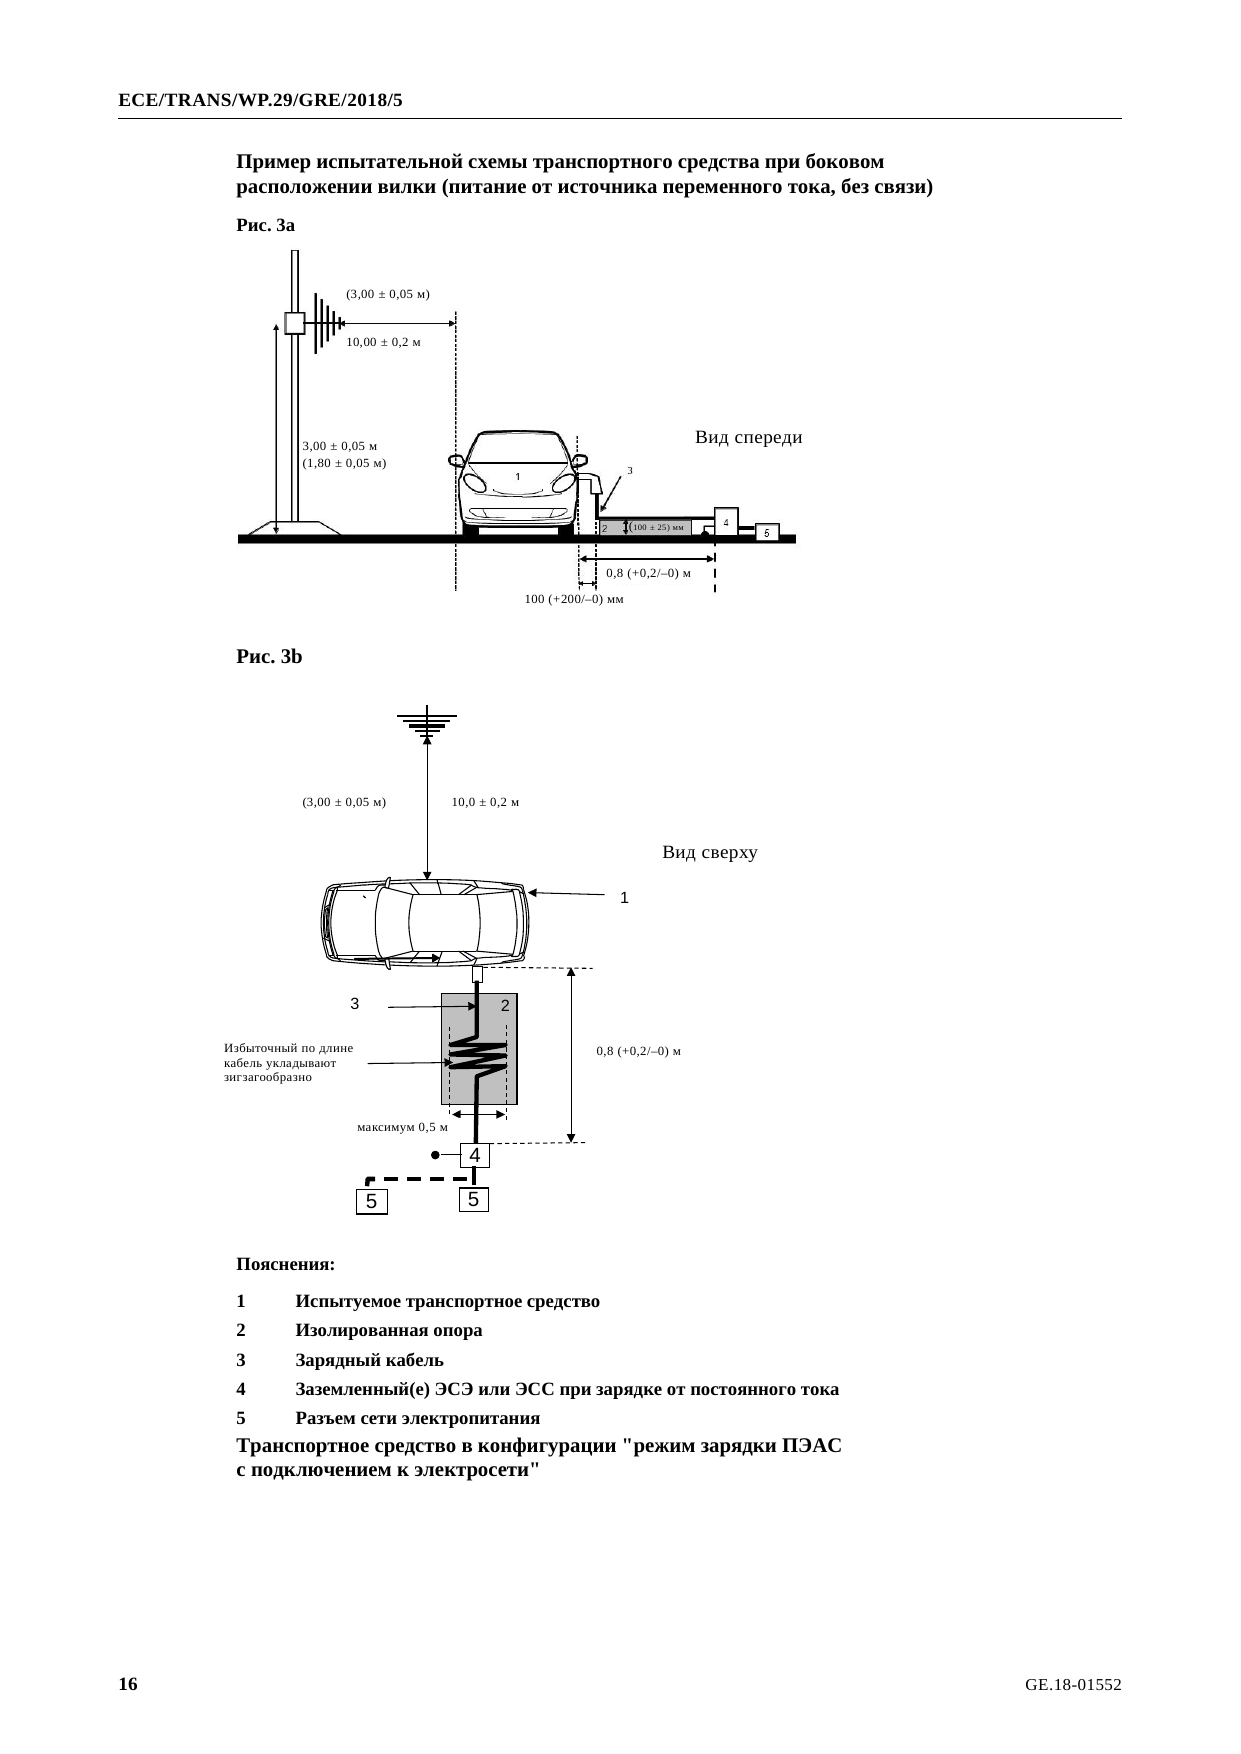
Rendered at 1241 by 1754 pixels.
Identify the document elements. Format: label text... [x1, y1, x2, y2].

picture [236, 247, 830, 611]
text 3 Зарядный кабель [236, 1345, 1004, 1370]
text Транспортное средство в конфигурации "режим зарядки ПЭАС с подключением к электросети" [236, 1433, 1004, 1481]
text 1 Испытуемое транспортное средство [236, 1287, 1004, 1312]
text 4 Заземленный(е) ЭСЭ или ЭСС при зарядке от постоянного тока [236, 1374, 1004, 1399]
text 2 Изолированная опора [236, 1316, 1004, 1341]
text Рис. 3b [236, 644, 1004, 668]
text 5 Разъем сети электропитания [236, 1403, 1004, 1428]
text Рис. 3а [236, 210, 1004, 235]
text Пояснения: [236, 1249, 1004, 1274]
text Пример испытательной схемы транспортного средства при боковом расположении вилки (питание от источника переменного тока, без связи) [236, 148, 1004, 198]
